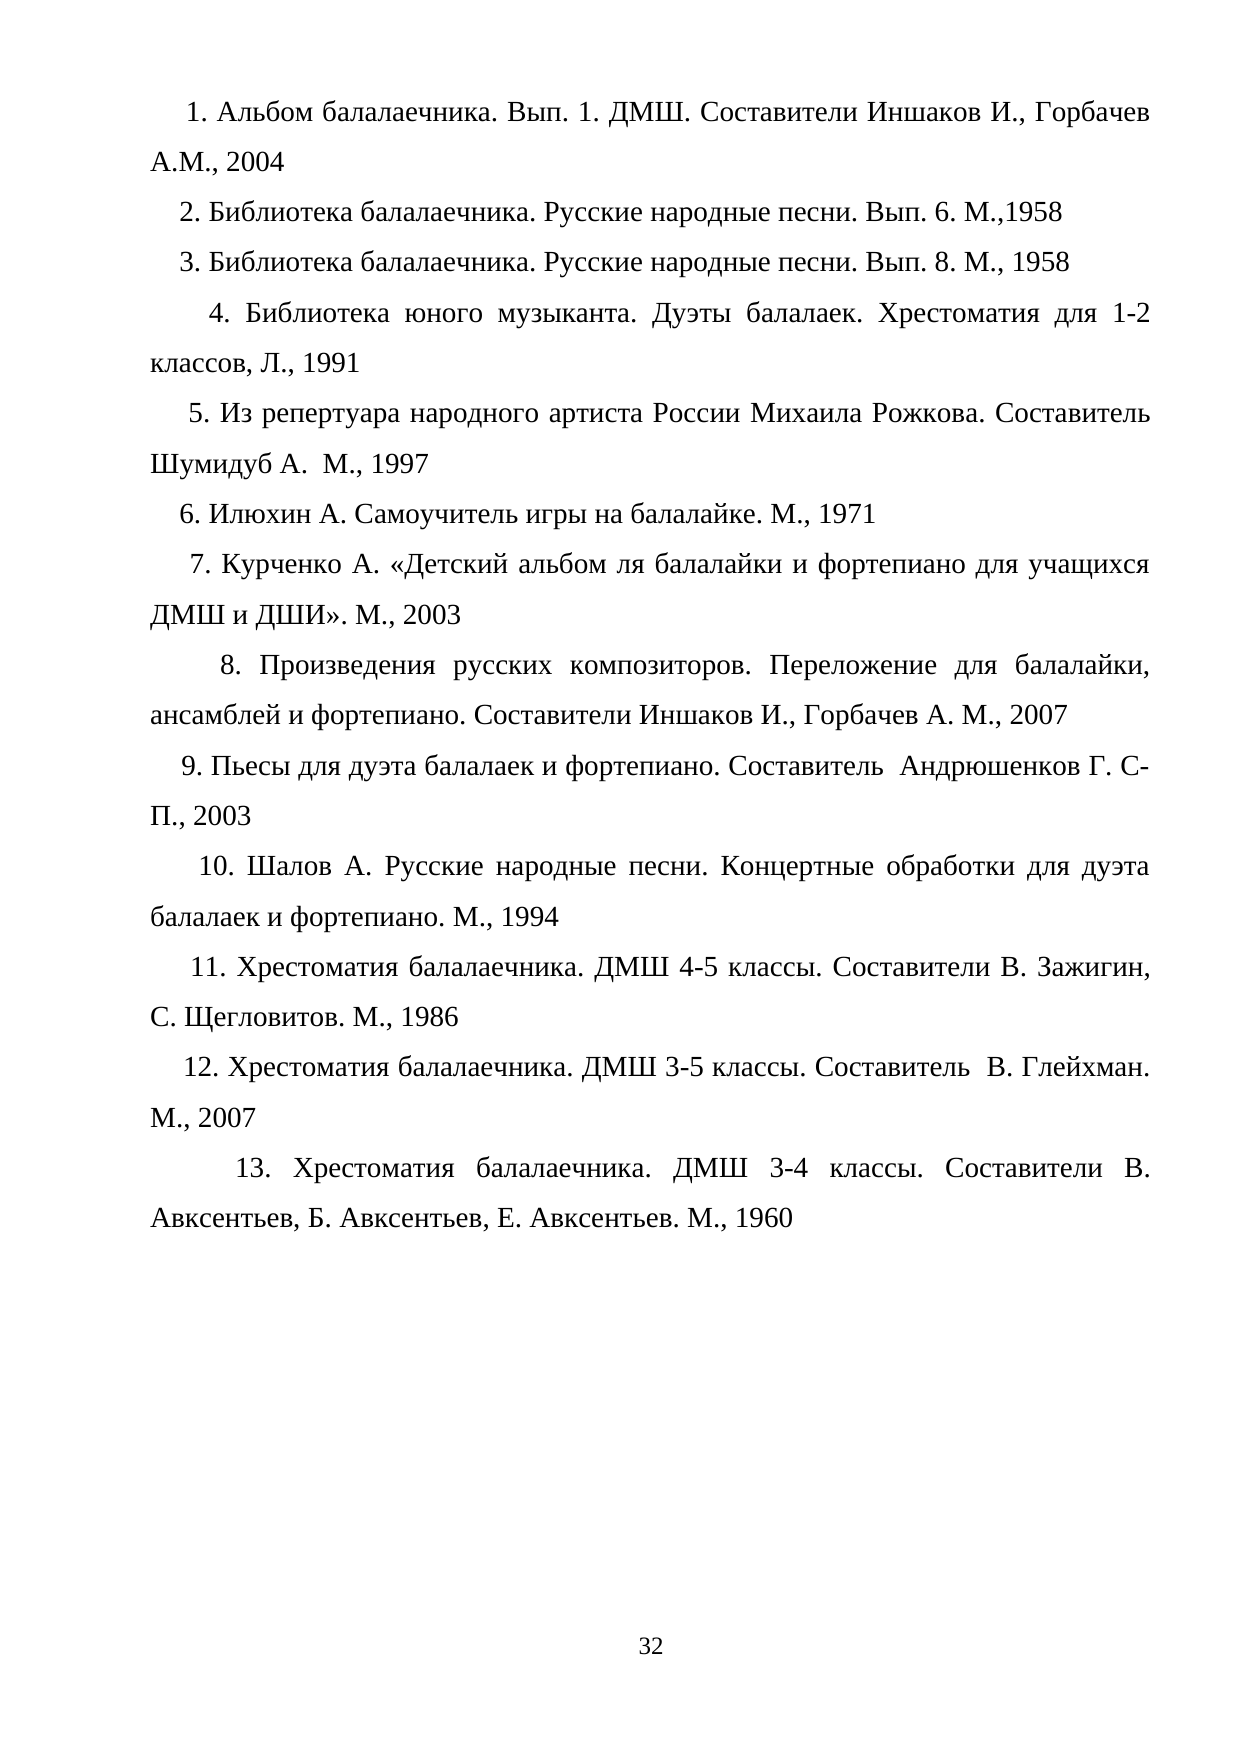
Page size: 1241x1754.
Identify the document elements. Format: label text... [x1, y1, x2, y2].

text 2. Библиотека балалаечника. Русские народные песни. Вып. 6. М.,1958 [150, 194, 1152, 228]
text 7. Курченко А. «Детский альбом ля балалайки и фортепиано для учащихся ДМШ и ДШИ». М., 2003 [150, 546, 1152, 630]
text 10. Шалов А. Русские народные песни. Концертные обработки для дуэта балалаек и фортепиано. М., 1994 [150, 848, 1152, 932]
text 6. Илюхин А. Самоучитель игры на балалайке. М., 1971 [150, 496, 1152, 530]
text 12. Хрестоматия балалаечника. ДМШ 3-5 классы. Составитель В. Глейхман. М., 2007 [150, 1049, 1152, 1133]
text 11. Хрестоматия балалаечника. ДМШ 4-5 классы. Составители В. Зажигин, С. Щегловитов. М., 1986 [150, 949, 1152, 1033]
text 8. Произведения русских композиторов. Переложение для балалайки, ансамблей и фортепиано. Составители Иншаков И., Горбачев А. М., 2007 [150, 647, 1152, 731]
text 5. Из репертуара народного артиста России Михаила Рожкова. Составитель Шумидуб А. М., 1997 [150, 396, 1152, 479]
text 1. Альбом балалаечника. Вып. 1. ДМШ. Составители Иншаков И., Горбачев А.М., 2004 [150, 94, 1152, 177]
text 13. Хрестоматия балалаечника. ДМШ 3-4 классы. Составители В. Авксентьев, Б. Авксентьев, Е. Авксентьев. М., 1960 [150, 1150, 1152, 1234]
text 4. Библиотека юного музыканта. Дуэты балалаек. Хрестоматия для 1-2 классов, Л., 1991 [150, 295, 1152, 379]
text 3. Библиотека балалаечника. Русские народные песни. Вып. 8. М., 1958 [150, 244, 1152, 278]
text 9. Пьесы для дуэта балалаек и фортепиано. Составитель Андрюшенков Г. С- П., 2003 [150, 748, 1152, 832]
